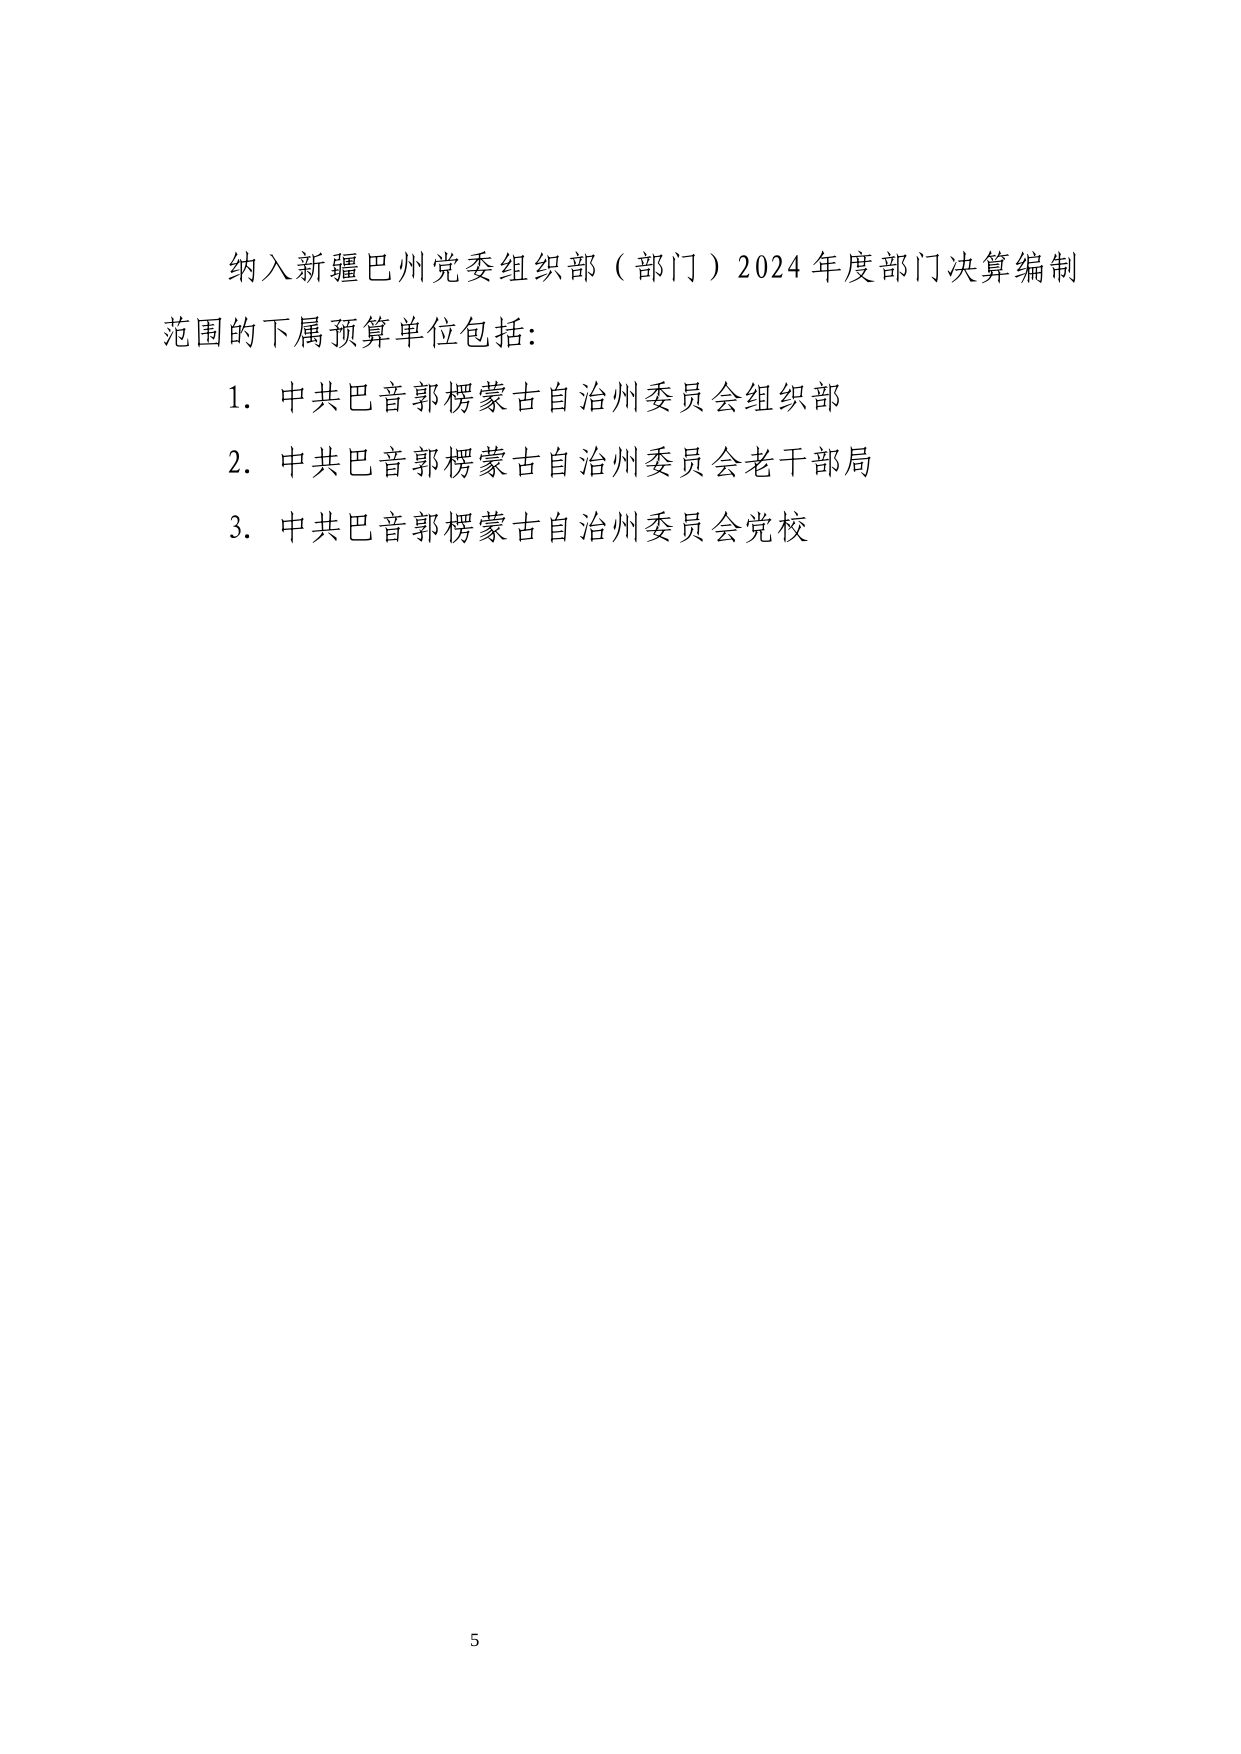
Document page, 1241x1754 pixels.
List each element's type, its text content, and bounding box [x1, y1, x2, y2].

text 1. 中共巴音郭楞蒙古自治州委员会组织部 [159, 363, 1081, 428]
text 3. 中共巴音郭楞蒙古自治州委员会党校 [159, 493, 1081, 558]
text 2. 中共巴音郭楞蒙古自治州委员会老干部局 [159, 428, 1081, 493]
text 纳入新疆巴州党委组织部（部门）2024年度部门决算编制范围的下属预算单位包括： [159, 233, 1081, 363]
